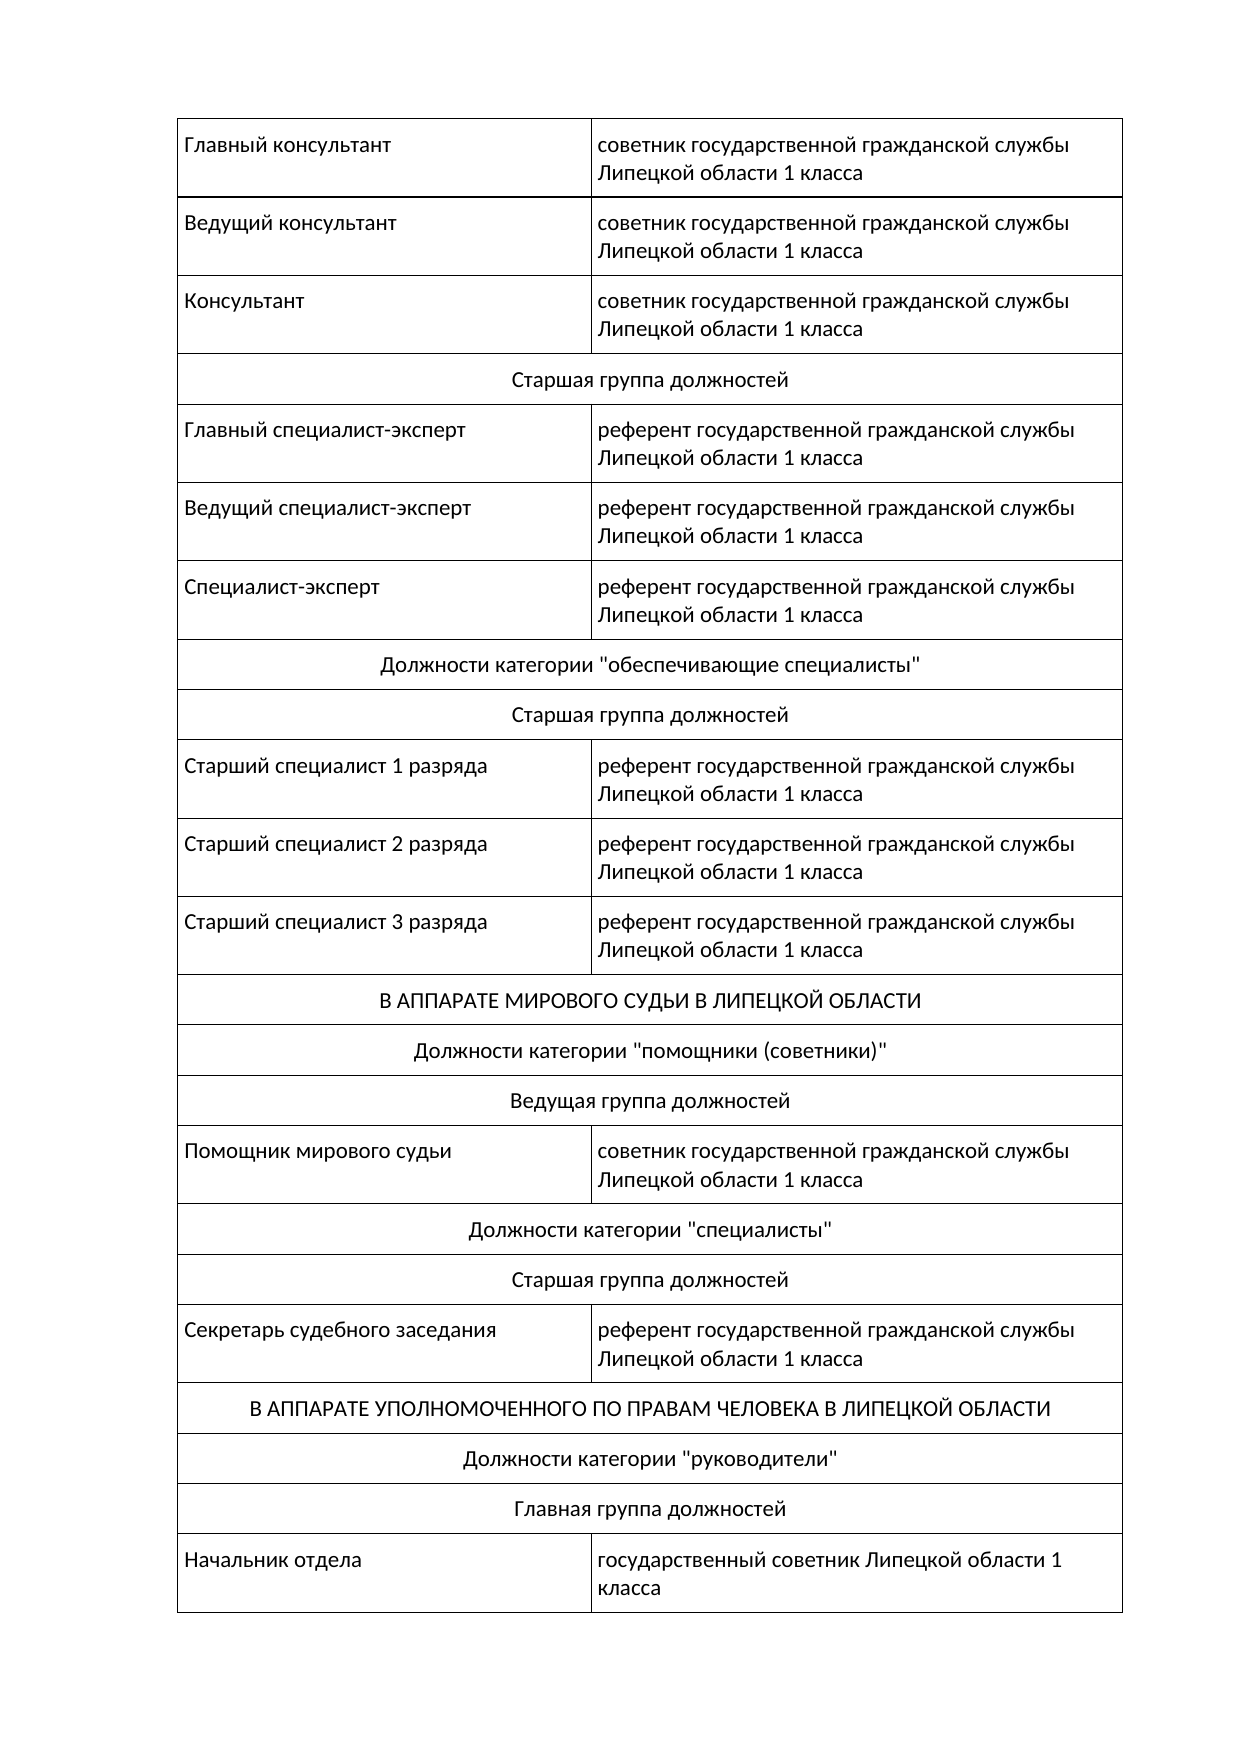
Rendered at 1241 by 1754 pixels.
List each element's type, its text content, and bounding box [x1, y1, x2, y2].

table_cell В АППАРАТЕ МИРОВОГО СУДЬИ В ЛИПЕЦКОЙ ОБЛАСТИ [178, 975, 1122, 1024]
table_cell советник государственной гражданской службы Липецкой области 1 класса [592, 1126, 1122, 1203]
table_cell референт государственной гражданской службы Липецкой области 1 класса [592, 897, 1122, 974]
table_cell Начальник отдела [178, 1534, 591, 1612]
table_cell Секретарь судебного заседания [178, 1305, 591, 1382]
table_cell Старшая группа должностей [178, 354, 1122, 403]
table_cell Должности категории "обеспечивающие специалисты" [178, 640, 1122, 689]
table_cell Старшая группа должностей [178, 1255, 1122, 1304]
table_cell Ведущий специалист-эксперт [178, 483, 591, 560]
table_cell референт государственной гражданской службы Липецкой области 1 класса [592, 1305, 1122, 1382]
table_cell Должности категории "руководители" [178, 1434, 1122, 1483]
table_cell Главная группа должностей [178, 1484, 1122, 1533]
table_cell референт государственной гражданской службы Липецкой области 1 класса [592, 819, 1122, 896]
table_cell Старшая группа должностей [178, 690, 1122, 739]
table_cell В АППАРАТЕ УПОЛНОМОЧЕННОГО ПО ПРАВАМ ЧЕЛОВЕКА В ЛИПЕЦКОЙ ОБЛАСТИ [178, 1383, 1122, 1433]
table_cell Ведущая группа должностей [178, 1076, 1122, 1125]
table_cell Помощник мирового судьи [178, 1126, 591, 1203]
table_cell Старший специалист 2 разряда [178, 819, 591, 896]
table_cell Главный консультант [178, 119, 591, 196]
table_cell советник государственной гражданской службы Липецкой области 1 класса [592, 276, 1122, 353]
table_cell Ведущий консультант [178, 198, 591, 275]
table_cell Старший специалист 3 разряда [178, 897, 591, 974]
table_cell Должности категории "специалисты" [178, 1204, 1122, 1254]
table_cell Специалист-эксперт [178, 561, 591, 638]
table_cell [592, 119, 1122, 196]
table_cell Должности категории "помощники (советники)" [178, 1025, 1122, 1075]
table_cell референт государственной гражданской службы Липецкой области 1 класса [592, 561, 1122, 638]
table_cell Консультант [178, 276, 591, 353]
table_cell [592, 198, 1122, 275]
table_cell государственный советник Липецкой области 1 класса [592, 1534, 1122, 1612]
table_cell Главный специалист-эксперт [178, 405, 591, 482]
table_cell Старший специалист 1 разряда [178, 740, 591, 817]
table_cell референт государственной гражданской службы Липецкой области 1 класса [592, 483, 1122, 560]
table_cell референт государственной гражданской службы Липецкой области 1 класса [592, 405, 1122, 482]
table_cell референт государственной гражданской службы Липецкой области 1 класса [592, 740, 1122, 817]
